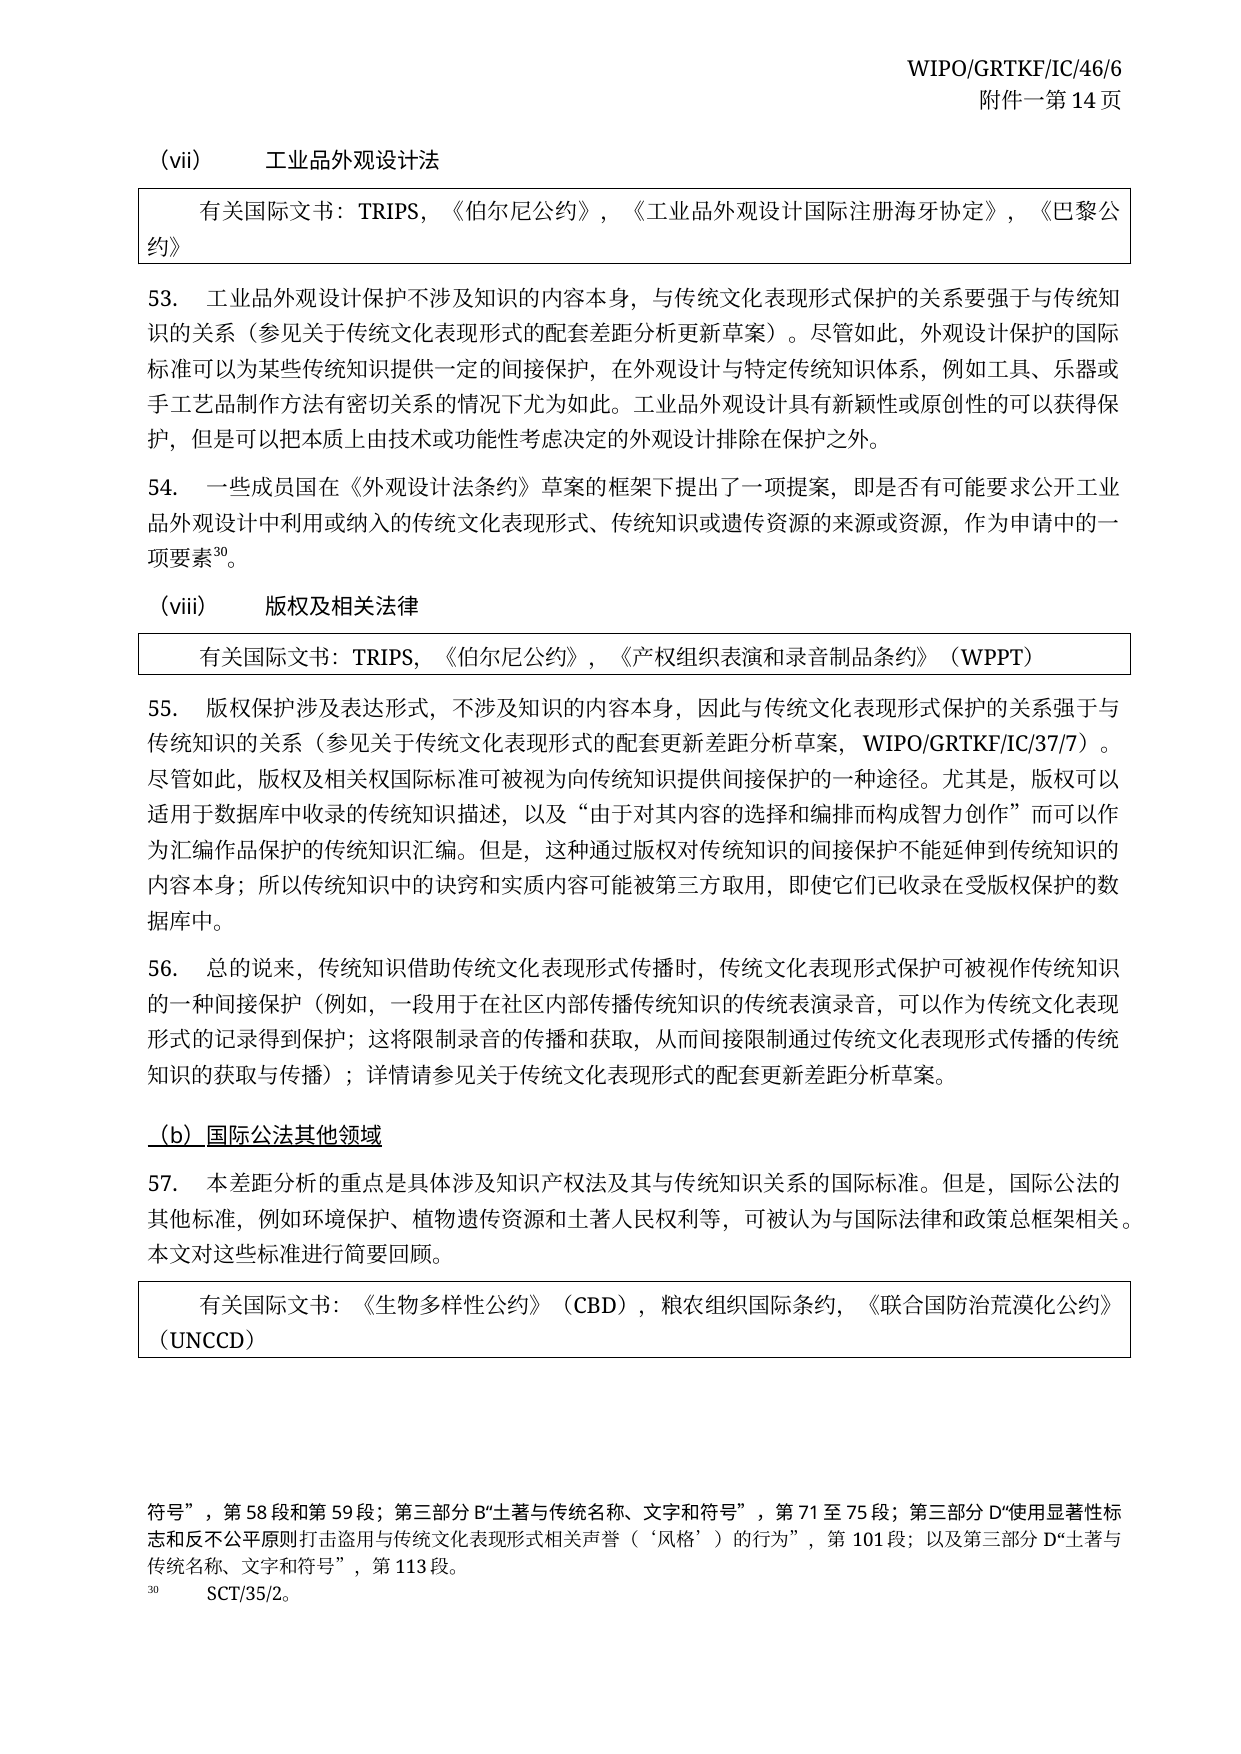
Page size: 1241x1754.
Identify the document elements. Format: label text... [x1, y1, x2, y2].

list 版权保护涉及表达形式，不涉及知识的内容本身，因此与传统文化表现形式保护的关系强于与传统知识的关系（参见关于传统文化表现形式的配套更新差距分析草案，WIPO/GRTKF/IC/37/7）。尽管如此，版权及相关权国际标准可被视为向传统知识提供间接保护的一种途径。尤其是，版权可以适用于数据库中收录的传统知识描述，以及“由于对其内容的选择和编排而构成智力创作”而可以作为汇编作品保护的传统知识汇编。但是，这种通过版权对传统知识的间接保护不能延伸到传统知识的内容本身；所以传统知识中的诀窍和实质内容可能被第三方取用，即使它们已收录在受版权保护的数据库中。 [148, 687, 1122, 935]
list 工业品外观设计保护不涉及知识的内容本身，与传统文化表现形式保护的关系要强于与传统知识的关系（参见关于传统文化表现形式的配套差距分析更新草案）。尽管如此，外观设计保护的国际标准可以为某些传统知识提供一定的间接保护，在外观设计与特定传统知识体系，例如工具、乐器或手工艺品制作方法有密切关系的情况下尤为如此。工业品外观设计具有新颖性或原创性的可以获得保护，但是可以把本质上由技术或功能性考虑决定的外观设计排除在保护之外。 [148, 277, 1122, 454]
list 总的说来，传统知识借助传统文化表现形式传播时，传统文化表现形式保护可被视作传统知识的一种间接保护（例如，一段用于在社区内部传播传统知识的传统表演录音，可以作为传统文化表现形式的记录得到保护；这将限制录音的传播和获取，从而间接限制通过传统文化表现形式传播的传统知识的获取与传播）；详情请参见关于传统文化表现形式的配套更新差距分析草案。 [148, 948, 1122, 1089]
text 有关国际文书：TRIPS，《伯尔尼公约》，《产权组织表演和录音制品条约》（WPPT） [139, 634, 1130, 674]
text 有关国际文书：TRIPS，《伯尔尼公约》，《工业品外观设计国际注册海牙协定》，《巴黎公约》 [139, 189, 1130, 263]
subtitle （viii） 版权及相关法律 [148, 585, 1122, 621]
subtitle （vii） 工业品外观设计法 [148, 139, 1122, 175]
subtitle （b） 国际公法其他领域 [148, 1114, 1122, 1150]
text 有关国际文书：《生物多样性公约》（CBD），粮农组织国际条约，《联合国防治荒漠化公约》（UNCCD） [139, 1282, 1130, 1357]
list 本差距分析的重点是具体涉及知识产权法及其与传统知识关系的国际标准。但是，国际公法的其他标准，例如环境保护、植物遗传资源和土著人民权利等，可被认为与国际法律和政策总框架相关。本文对这些标准进行简要回顾。 [148, 1162, 1122, 1269]
list 一些成员国在《外观设计法条约》草案的框架下提出了一项提案，即是否有可能要求公开工业品外观设计中利用或纳入的传统文化表现形式、传统知识或遗传资源的来源或资源，作为申请中的一项要‍素。 [148, 467, 1122, 573]
